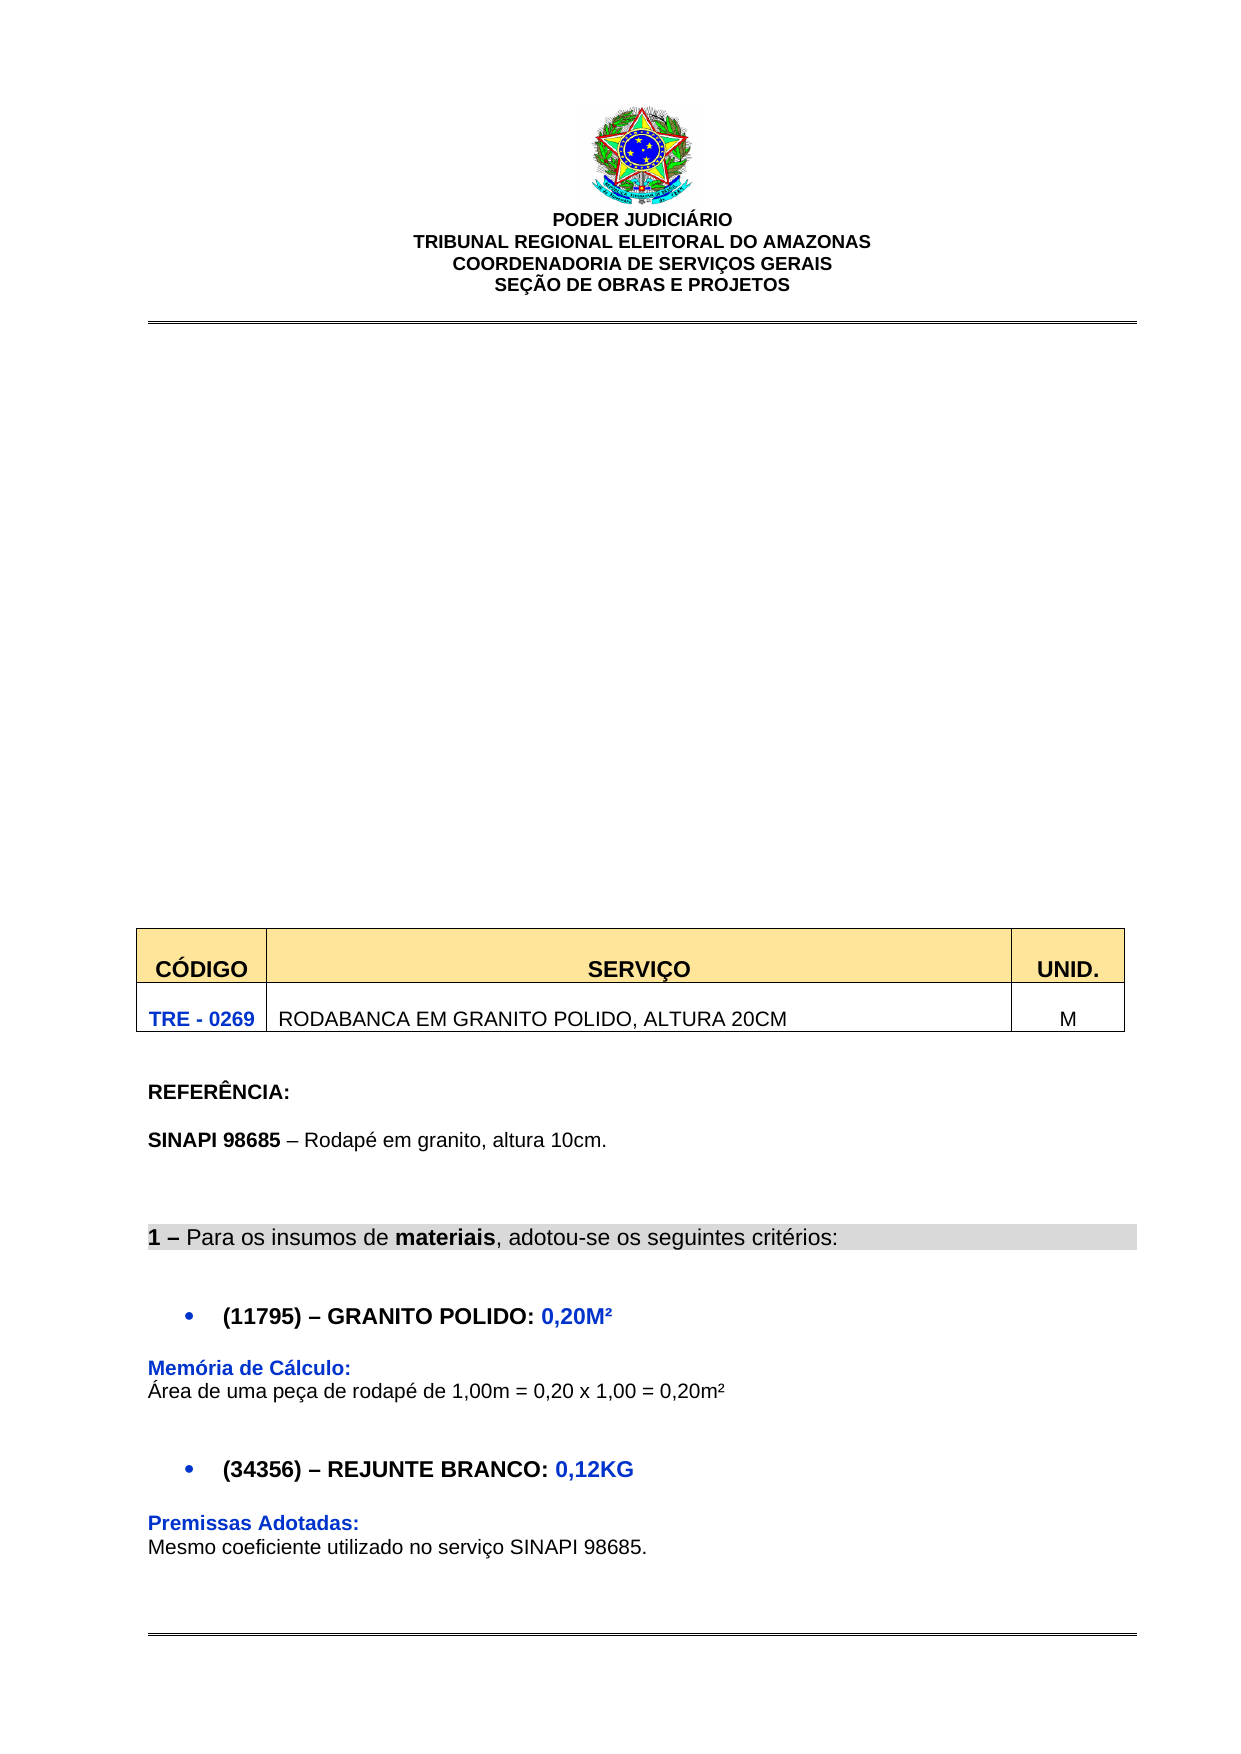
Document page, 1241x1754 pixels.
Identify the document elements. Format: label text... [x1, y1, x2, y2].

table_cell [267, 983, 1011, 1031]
list (34356) – REJUNTE BRANCO: 0,12KG [185, 1456, 1137, 1482]
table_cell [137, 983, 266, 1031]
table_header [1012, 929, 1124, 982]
text 1 – Para os insumos de materiais, adotou-se os seguintes critérios: [148, 1224, 1137, 1250]
text Premissas Adotadas: [148, 1511, 1137, 1535]
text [148, 1535, 1137, 1559]
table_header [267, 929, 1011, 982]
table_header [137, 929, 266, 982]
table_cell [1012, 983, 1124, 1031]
text Área de uma peça de rodapé de 1,00m = 0,20 x 1,00 = 0,20m² [148, 1379, 1137, 1403]
text SINAPI 98685 – Rodapé em granito, altura 10cm. [148, 1128, 1137, 1152]
text Memória de Cálculo: [148, 1355, 1137, 1379]
list (11795) – GRANITO POLIDO: 0,20M² [185, 1303, 1137, 1329]
text REFERÊNCIA: [148, 1080, 1137, 1104]
